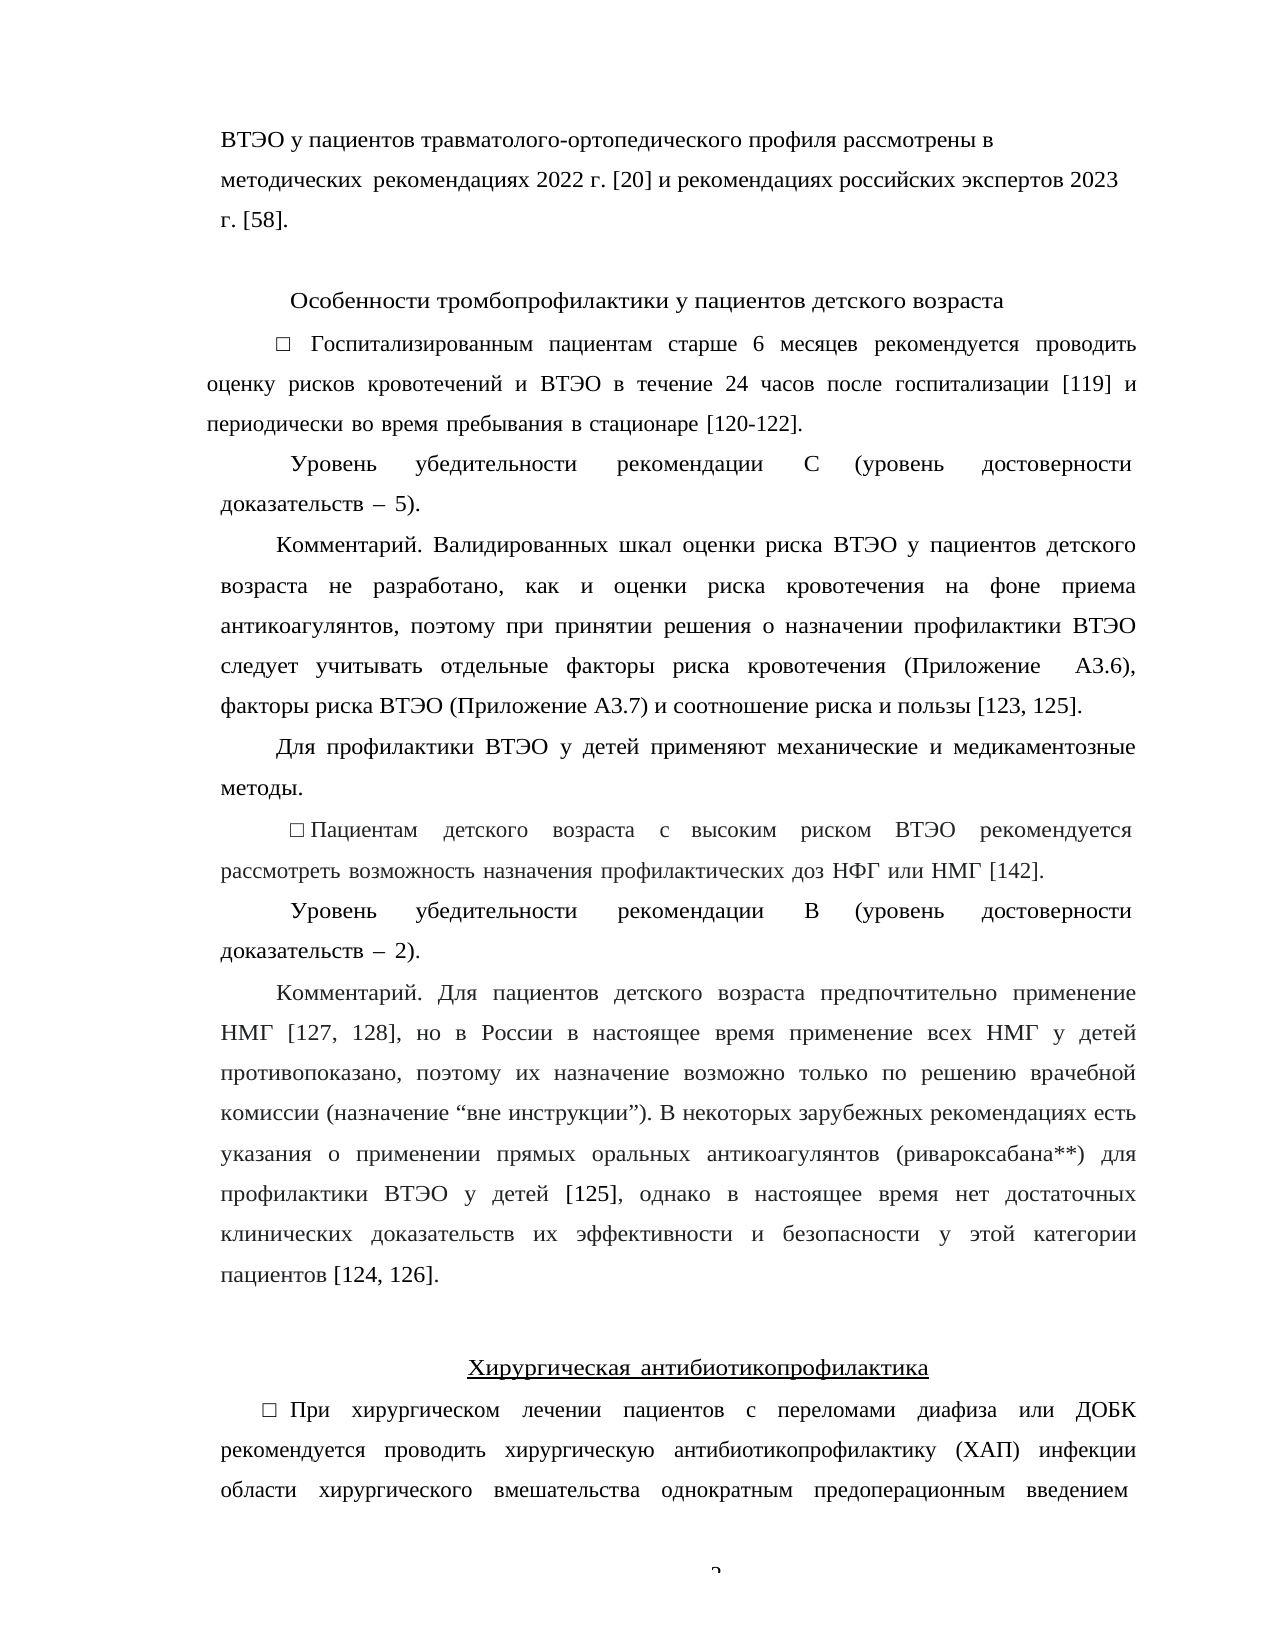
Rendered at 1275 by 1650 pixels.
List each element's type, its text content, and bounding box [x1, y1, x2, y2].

text Уровень убедительности рекомендации C (уровень достоверности доказательств – 5). [220, 450, 1135, 517]
list При хирургическом лечении пациентов с переломами диафиза или ДОБК рекомендуется проводить хирургическую антибиотикопрофилактику (ХАП) инфекции области хирургического вмешательства однократным предоперационным введением [220, 1397, 1136, 1503]
text рассмотреть возможность назначения профилактических доз НФГ или НМГ [142]. [220, 857, 1148, 883]
text ВТЭО у пациентов травматолого-ортопедического профиля рассмотрены в методических рекомендациях 2022 г. [20] и рекомендациях российских экспертов 2023 г. [58]. [220, 126, 1135, 232]
text Хирургическая антибиотикопрофилактика [467, 1354, 1148, 1380]
list Госпитализированным пациентам старше 6 месяцев рекомендуется проводить оценку рисков кровотечений и ВТЭО в течение 24 часов после госпитализации [119] и периодически во время пребывания в стационаре [120-122]. [207, 329, 1137, 436]
text Особенности тромбопрофилактики у пациентов детского возраста [290, 287, 1148, 313]
text Комментарий. Для пациентов детского возраста предпочтительно применение НМГ [127, 128], но в России в настоящее время применение всех НМГ у детей противопоказано, поэтому их назначение возможно только по решению врачебной комиссии (назначение “вне инструкции”). В некоторых зарубежных рекомендациях есть указания о применении прямых оральных антикоагулянтов (ривароксабана**) для профилактики ВТЭО у детей [125], однако в настоящее время нет достаточных клинических доказательств их эффективности и безопасности у этой категории пациентов [124, 126]. [220, 978, 1136, 1287]
text Для профилактики ВТЭО у детей применяют механические и медикаментозные методы. [220, 733, 1136, 800]
text Комментарий. Валидированных шкал оценки риска ВТЭО у пациентов детского возраста не разработано, как и оценки риска кровотечения на фоне приема антикоагулянтов, поэтому при принятии решения о назначении профилактики ВТЭО следует учитывать отдельные факторы риска кровотечения (Приложение А3.6), факторы риска ВТЭО (Приложение А3.7) и соотношение риска и пользы [123, 125]. [220, 531, 1136, 719]
list Пациентам детского возраста с высоким риском ВТЭО рекомендуется [290, 816, 1148, 843]
text Уровень убедительности рекомендации В (уровень достоверности доказательств – 2). [220, 897, 1135, 964]
